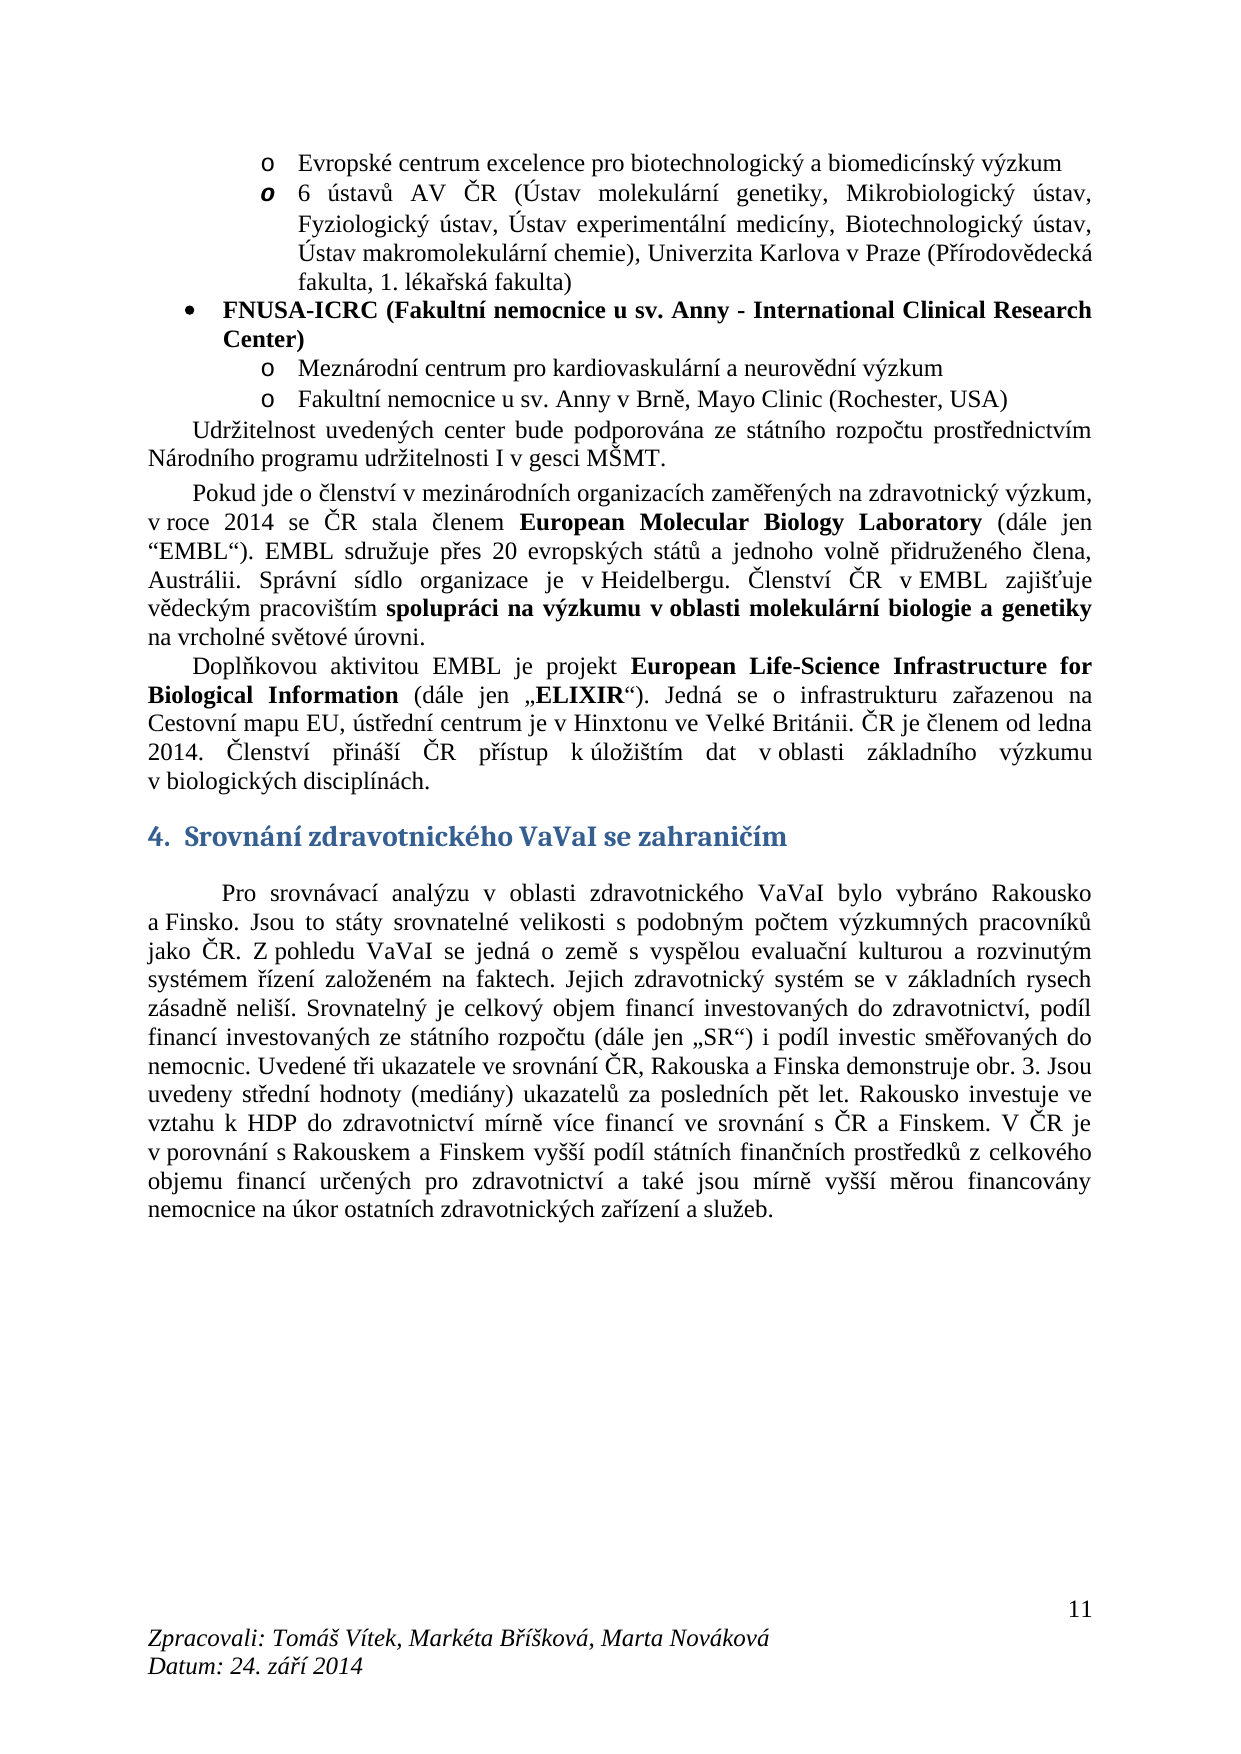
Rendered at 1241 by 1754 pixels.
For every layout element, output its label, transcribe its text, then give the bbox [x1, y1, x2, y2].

text Pokud jde o členství v mezinárodních organizacích zaměřených na zdravotnický výzkum, v roce 2014 se ČR stala členem European Molecular Biology Laboratory (dále jen “EMBL“). EMBL sdružuje přes 20 evropských států a jednoho volně přidruženého člena, Austrálii. Správní sídlo organizace je v Heidelbergu. Členství ČR v EMBL zajišťuje vědeckým pracovištím spolupráci na výzkumu v oblasti molekulární biologie a genetiky na vrcholné světové úrovni. [148, 478, 1093, 651]
list 6 ústavů AV ČR (Ústav molekulární genetiky, Mikrobiologický ústav, Fyziologický ústav, Ústav experimentální medicíny, Biotechnologický ústav, Ústav makromolekulární chemie), Univerzita Karlova v Praze (Přírodovědecká fakulta, 1. lékařská fakulta) [260, 178, 1093, 296]
subtitle Srovnání zdravotnického VaVaI se zahraničím [148, 820, 1093, 853]
text Pro srovnávací analýzu v oblasti zdravotnického VaVaI bylo vybráno Rakousko a Finsko. Jsou to státy srovnatelné velikosti s podobným počtem výzkumných pracovníků jako ČR. Z pohledu VaVaI se jedná o země s vyspělou evaluační kulturou a rozvinutým systémem řízení založeném na faktech. Jejich zdravotnický systém se v základních rysech zásadně neliší. Srovnatelný je celkový objem financí investovaných do zdravotnictví, podíl financí investovaných ze státního rozpočtu (dále jen „SR“) i podíl investic směřovaných do nemocnic. Uvedené tři ukazatele ve srovnání ČR, Rakouska a Finska demonstruje obr. 3. Jsou uvedeny střední hodnoty (mediány) ukazatelů za posledních pět let. Rakousko investuje ve vztahu k HDP do zdravotnictví mírně více financí ve srovnání s ČR a Finskem. V ČR je v porovnání s Rakouskem a Finskem vyšší podíl státních finančních prostředků z celkového objemu financí určených pro zdravotnictví a také jsou mírně vyšší měrou financovány nemocnice na úkor ostatních zdravotnických zařízení a služeb. [148, 878, 1093, 1223]
list FNUSA-ICRC (Fakultní nemocnice u sv. Anny - International Clinical Research Center) [185, 296, 1093, 353]
list Evropské centrum excelence pro biotechnologický a biomedicínský výzkum [260, 148, 1093, 178]
text Doplňkovou aktivitou EMBL je projekt European Life-Science Infrastructure for Biological Information (dále jen „ELIXIR“). Jedná se o infrastrukturu zařazenou na Cestovní mapu EU, ústřední centrum je v Hinxtonu ve Velké Británii. ČR je členem od ledna 2014. Členství přináší ČR přístup k úložištím dat v oblasti základního výzkumu v biologických disciplínách. [148, 651, 1093, 795]
list Meznárodní centrum pro kardiovaskulární a neurovědní výzkum [260, 353, 1093, 384]
text Udržitelnost uvedených center bude podporována ze státního rozpočtu prostřednictvím Národního programu udržitelnosti I v gesci MŠMT. [148, 415, 1093, 472]
list Fakultní nemocnice u sv. Anny v Brně, Mayo Clinic (Rochester, USA) [260, 384, 1093, 415]
